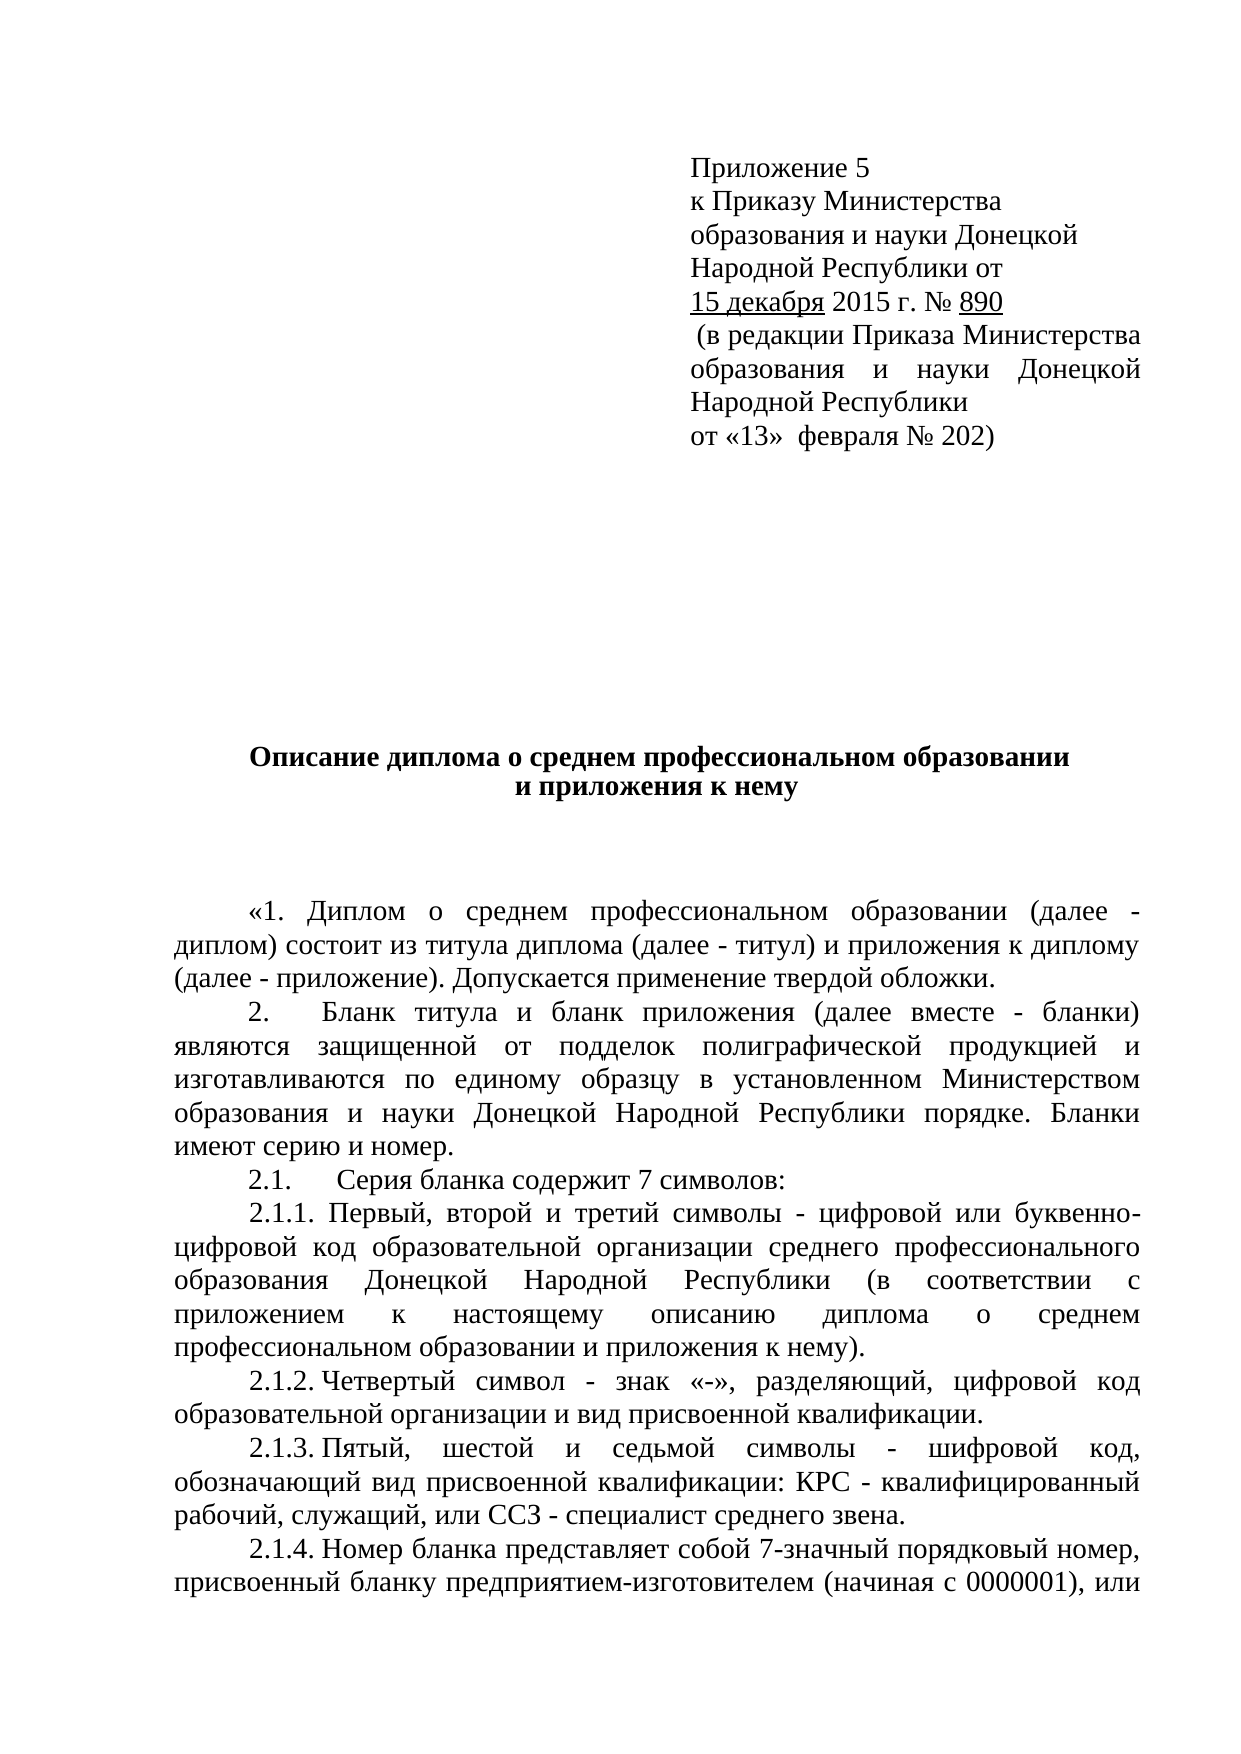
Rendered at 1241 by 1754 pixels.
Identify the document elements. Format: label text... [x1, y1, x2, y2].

text 2.1.3. Пятый, шестой и седьмой символы - шифровой код, обозначающий вид присвоенной квалификации: КРС - квалифицированный рабочий, служащий, или ССЗ - специалист среднего звена. [174, 1431, 1141, 1531]
text и приложения к нему [174, 772, 1139, 802]
text Описание диплома о среднем профессиональном образовании [174, 743, 1141, 772]
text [174, 1531, 1141, 1598]
text 2.1.2. Четвертый символ - знак «-», разделяющий, цифровой код образовательной организации и вид присвоенной квалификации. [174, 1364, 1141, 1431]
list Бланк титула и бланк приложения (далее вместе - бланки) являются защищенной от подделок полиграфической продукцией и изготавливаются по единому образцу в установленном Министерством образования и науки Донецкой Народной Республики порядке. Бланки имеют серию и номер. [174, 995, 1141, 1162]
text Приложение 5 [616, 150, 1081, 183]
text от «13» февраля № 202) [616, 418, 1141, 452]
text 2.1.1. Первый, второй и третий символы - цифровой или буквенно-цифровой код образовательной организации среднего профессионального образования Донецкой Народной Республики (в соответствии с приложением к настоящему описанию диплома о среднем профессиональном образовании и приложения к нему). [174, 1196, 1141, 1364]
text «1. Диплом о среднем профессиональном образовании (далее - диплом) состоит из титула диплома (далее - титул) и приложения к диплому (далее - приложение). Допускается применение твердой обложки. [174, 894, 1141, 995]
list Серия бланка содержит 7 символов: [248, 1162, 1141, 1196]
text (в редакции Приказа Министерства образования и науки Донецкой Народной Республики [690, 317, 1141, 418]
text к Приказу Министерства образования и науки Донецкой Народной Республики от [690, 183, 1081, 284]
text 15 декабря 2015 г. № 890 [616, 284, 1081, 317]
